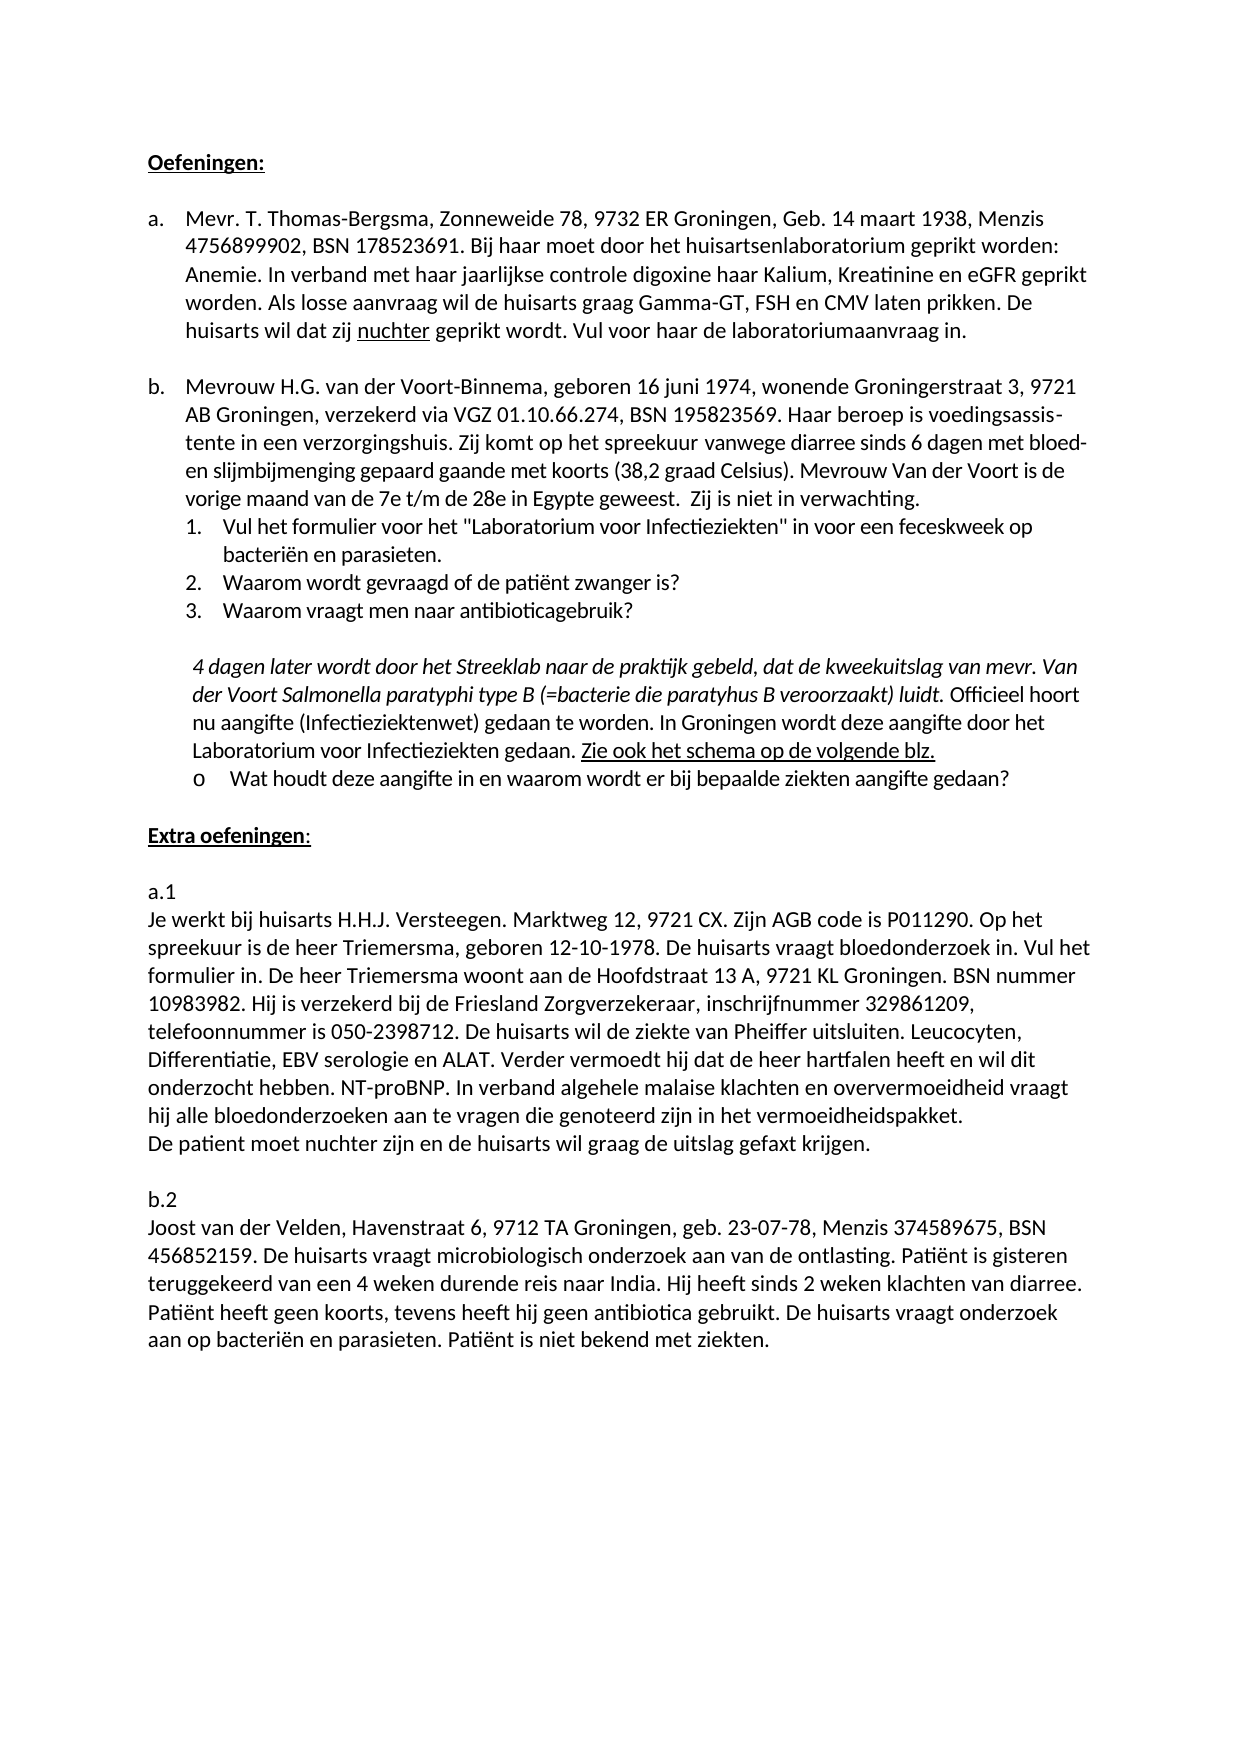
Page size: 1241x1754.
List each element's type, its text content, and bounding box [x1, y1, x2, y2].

list Wat houdt deze aangifte in en waarom wordt er bij bepaalde ziekten aangifte gedaan? [192, 764, 1093, 793]
list Mevr. T. Thomas-Bergsma, Zonneweide 78, 9732 ER Groningen, Geb. 14 maart 1938, Menzis 4756899902, BSN 178523691. Bij haar moet door het huisartsenlaboratorium geprikt worden: Anemie. In verband met haar jaarlijkse controle digoxine haar Kalium, Kreatinine en eGFR geprikt worden. Als losse aanvraag wil de huisarts graag Gamma-GT, FSH en CMV laten prikken. De huisarts wil dat zij nuchter geprikt wordt. Vul voor haar de laboratoriumaanvraag in. [148, 204, 1093, 344]
text Extra oefeningen: [148, 821, 1093, 849]
text b.2 [148, 1186, 1093, 1213]
text Oefeningen: [148, 148, 1093, 176]
list Vul het formulier voor het "Laboratorium voor Infectieziekten" in voor een feceskweek op bacteriën en parasieten. [185, 512, 1093, 568]
text Je werkt bij huisarts H.H.J. Versteegen. Marktweg 12, 9721 CX. Zijn AGB code is P011290. Op het spreekuur is de heer Triemersma, geboren 12-10-1978. De huisarts vraagt bloedonderzoek in. Vul het formulier in. De heer Triemersma woont aan de Hoofdstraat 13 A, 9721 KL Groningen. BSN nummer 10983982. Hij is verzekerd bij de Friesland Zorgverzekeraar, inschrijfnummer 329861209, telefoonnummer is 050-2398712. De huisarts wil de ziekte van Pheiffer uitsluiten. Leucocyten, Differentiatie, EBV serologie en ALAT. Verder vermoedt hij dat de heer hartfalen heeft en wil dit onderzocht hebben. NT-proBNP. In verband algehele malaise klachten en oververmoeidheid vraagt hij alle bloedonderzoeken aan te vragen die genoteerd zijn in het vermoeidheidspakket. [148, 905, 1093, 1129]
list Waarom wordt gevraagd of de patiënt zwanger is? [185, 568, 1093, 596]
text a.1 [148, 877, 1093, 905]
text De patient moet nuchter zijn en de huisarts wil graag de uitslag gefaxt krijgen. [148, 1129, 1093, 1157]
list Mevrouw H.G. van der Voort-Binnema, geboren 16 juni 1974, wonende Groningerstraat 3, 9721 AB Groningen, verzekerd via VGZ 01.10.66.274, BSN 195823569. Haar beroep is voedingsassistente in een verzorgingshuis. Zij komt op het spreekuur vanwege diarree sinds 6 dagen met bloed- en slijmbijmenging gepaard gaande met koorts (38,2 graad Celsius). Mevrouw Van der Voort is de vorige maand van de 7e t/m de 28e in Egypte geweest. Zij is niet in verwachting. [148, 372, 1093, 512]
text Joost van der Velden, Havenstraat 6, 9712 TA Groningen, geb. 23-07-78, Menzis 374589675, BSN 456852159. De huisarts vraagt microbiologisch onderzoek aan van de ontlasting. Patiënt is gisteren teruggekeerd van een 4 weken durende reis naar India. Hij heeft sinds 2 weken klachten van diarree. Patiënt heeft geen koorts, tevens heeft hij geen antibiotica gebruikt. De huisarts vraagt onderzoek aan op bacteriën en parasieten. Patiënt is niet bekend met ziekten. [148, 1213, 1093, 1354]
list Waarom vraagt men naar antibioticagebruik? [185, 596, 1093, 624]
text 4 dagen later wordt door het Streeklab naar de praktijk gebeld, dat de kweekuitslag van mevr. Van der Voort Salmonella paratyphi type B (=bacterie die paratyhus B veroorzaakt) luidt. Officieel hoort nu aangifte (Infectieziektenwet) gedaan te worden. In Groningen wordt deze aangifte door het Laboratorium voor Infectieziekten gedaan. Zie ook het schema op de volgende blz. [192, 652, 1093, 764]
